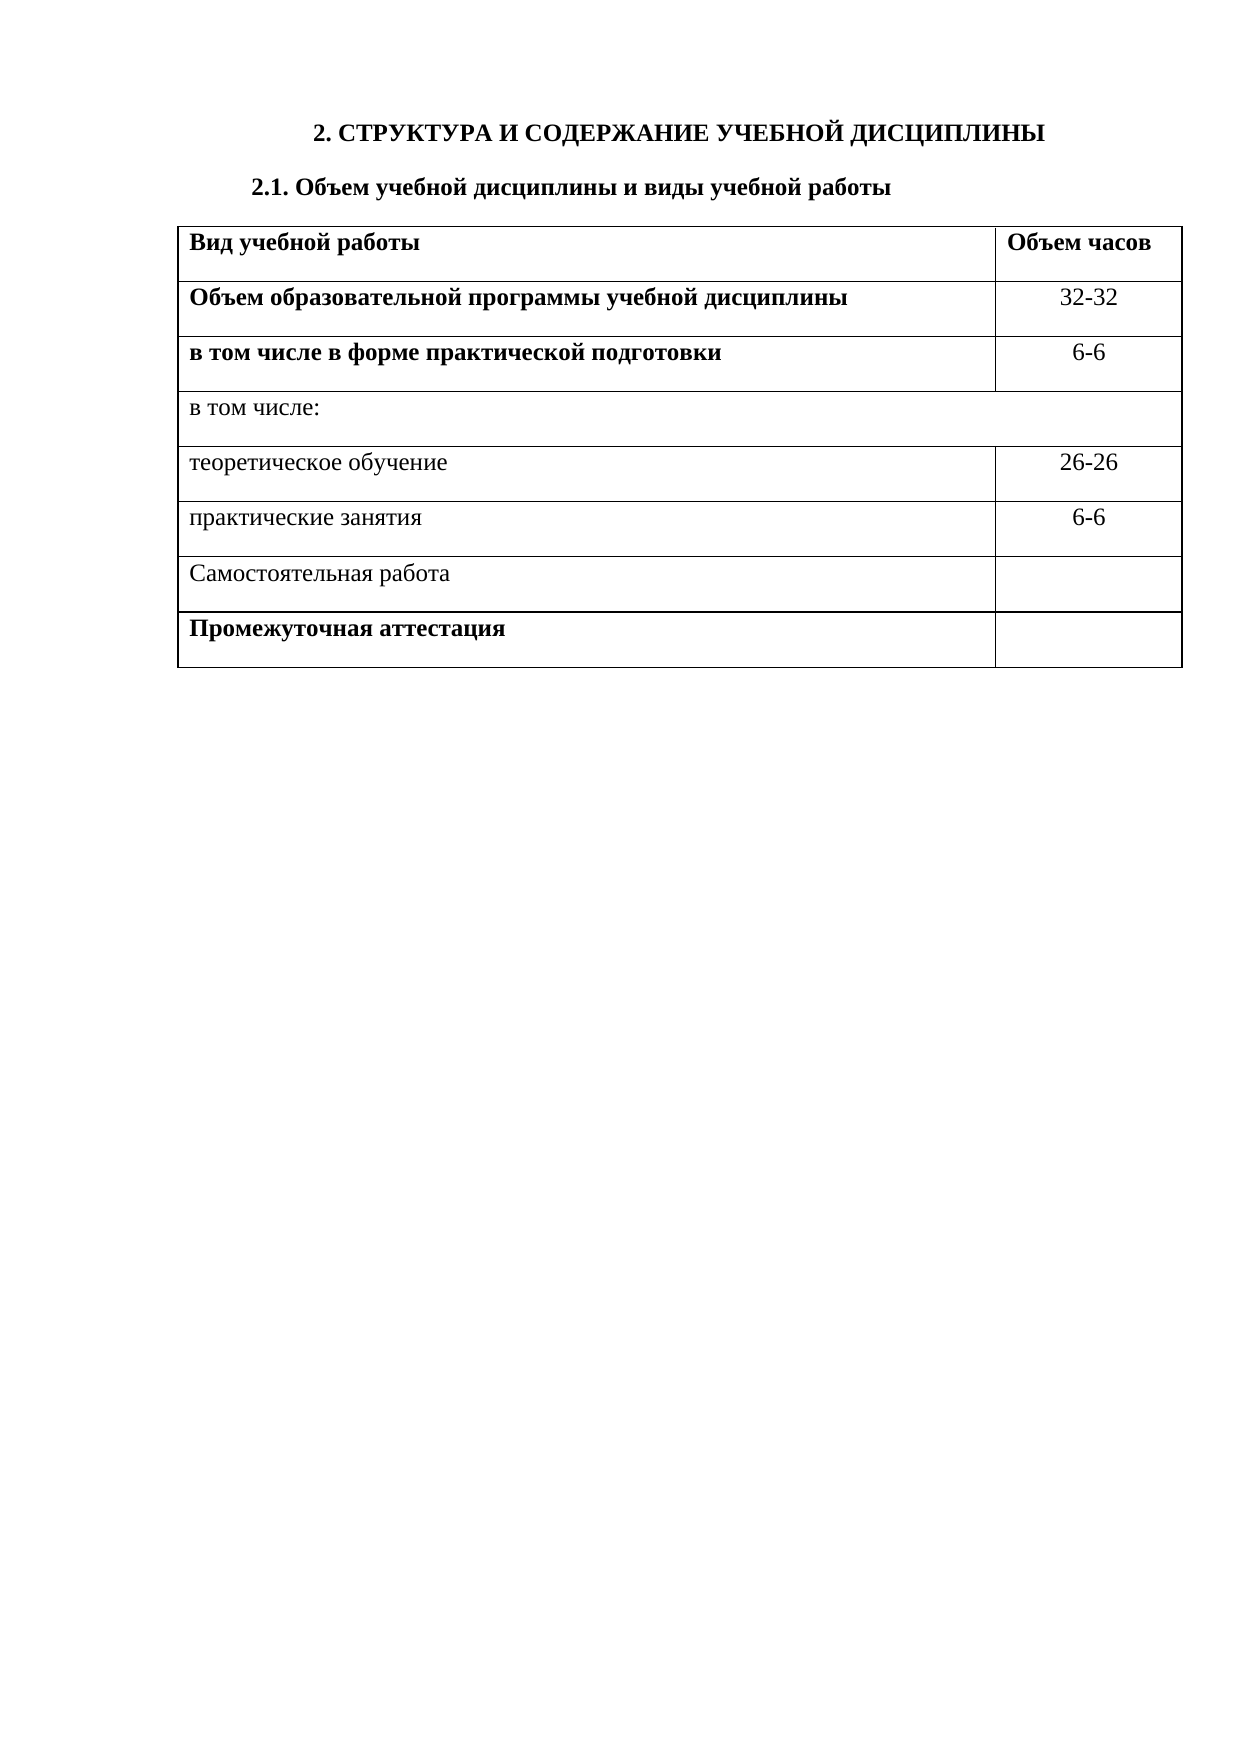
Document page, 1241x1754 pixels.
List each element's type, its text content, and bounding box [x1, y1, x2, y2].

table_header Объем часов [996, 227, 1181, 281]
table_cell 6-6 [996, 337, 1181, 391]
table_cell Самостоятельная работа [179, 557, 995, 611]
table_cell 26-26 [996, 447, 1181, 501]
table_cell 6-6 [996, 502, 1181, 556]
text 2.1. Объем учебной дисциплины и виды учебной работы [177, 172, 1181, 201]
table_cell [996, 613, 1181, 667]
table_cell [996, 557, 1181, 611]
table_header Вид учебной работы [179, 227, 995, 281]
table_cell 32-32 [996, 282, 1181, 336]
table_cell Промежуточная аттестация [179, 613, 995, 667]
table_cell практические занятия [179, 502, 995, 556]
table_cell в том числе в форме практической подготовки [179, 337, 995, 391]
table_cell в том числе: [179, 392, 1181, 446]
table_cell Объем образовательной программы учебной дисциплины [179, 282, 995, 336]
table_cell теоретическое обучение [179, 447, 995, 501]
text 2. СТРУКТУРА И СОДЕРЖАНИЕ УЧЕБНОЙ ДИСЦИПЛИНЫ [177, 118, 1181, 147]
